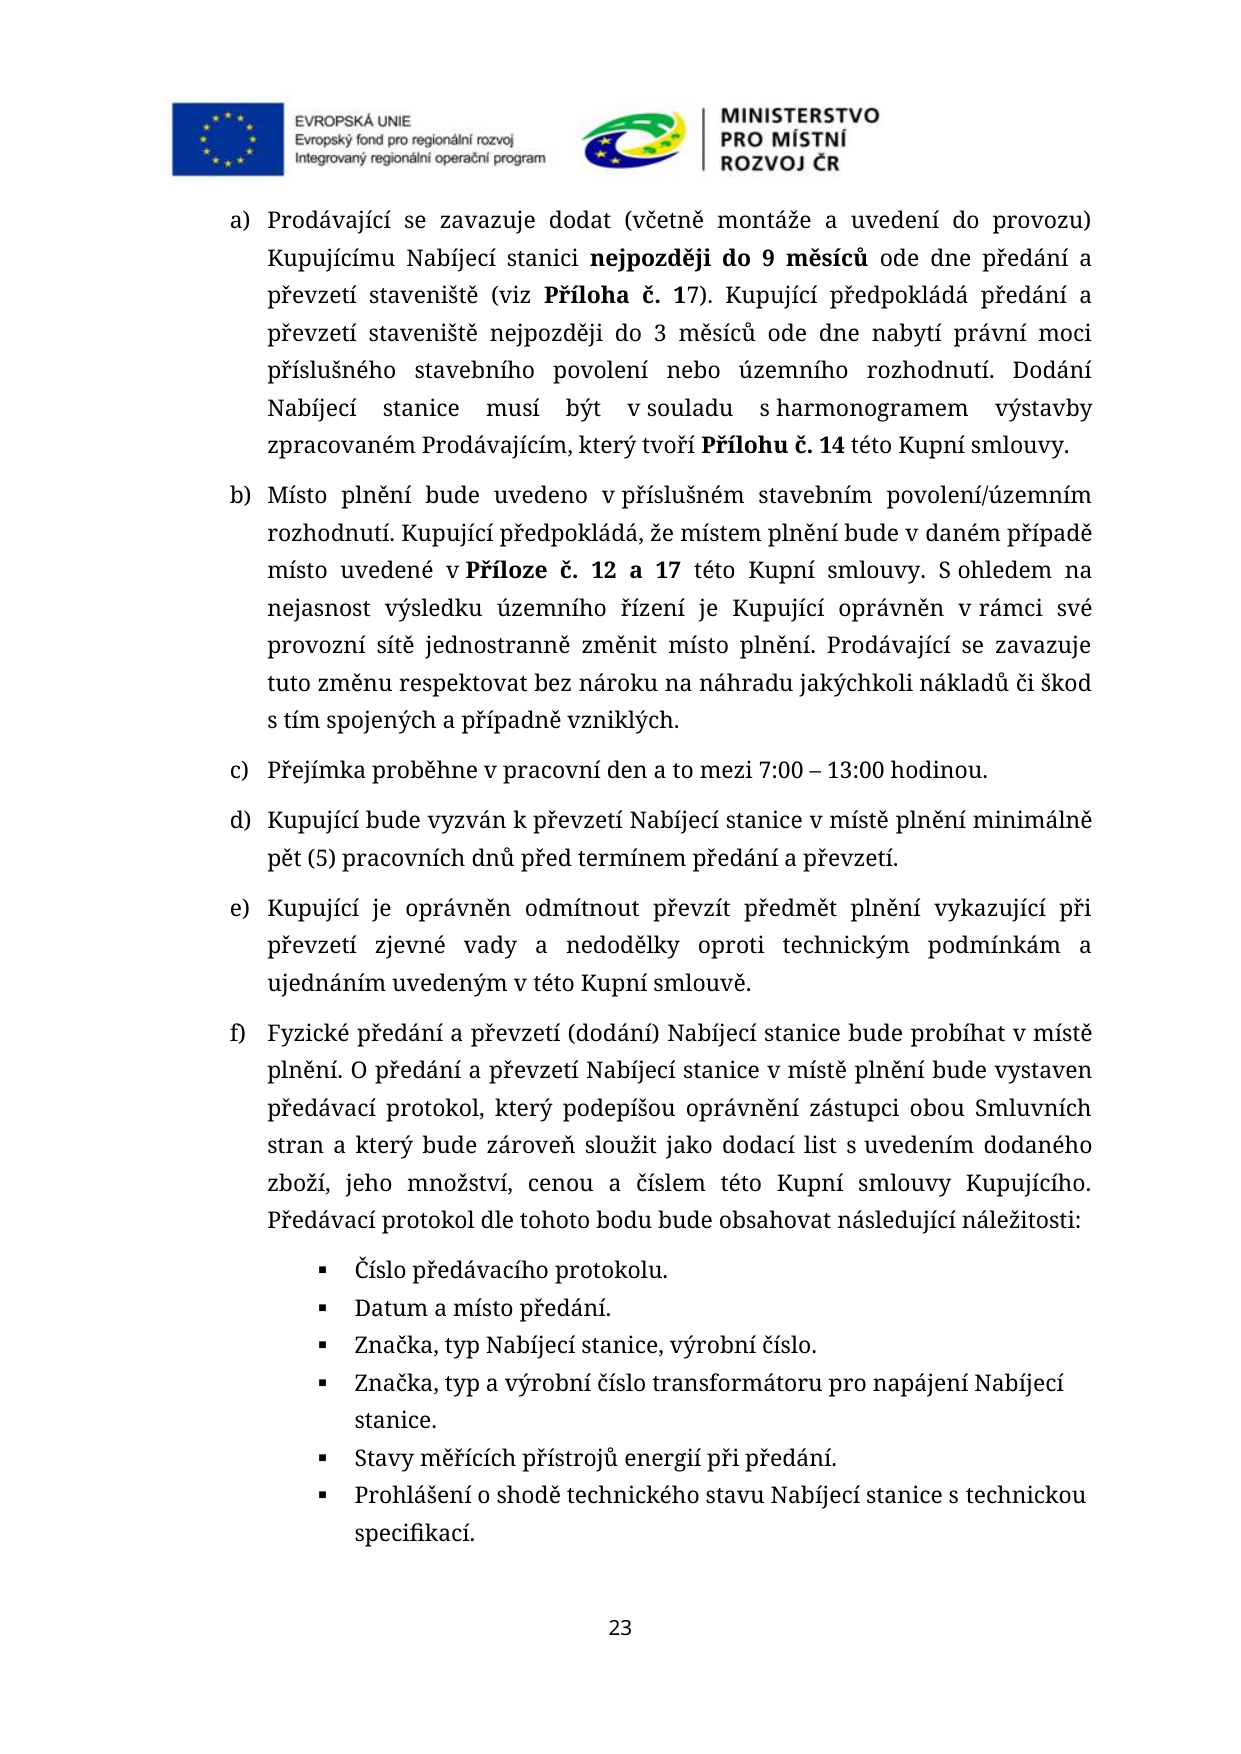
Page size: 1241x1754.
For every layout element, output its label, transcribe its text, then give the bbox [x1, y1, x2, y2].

list Prohlášení o shodě technického stavu Nabíjecí stanice s technickou specifikací. [317, 1479, 1093, 1548]
picture [147, 78, 903, 200]
list Číslo předávacího protokolu. [317, 1254, 1093, 1286]
list Kupující je oprávněn odmítnout převzít předmět plnění vykazující při převzetí zjevné vady a nedodělky oproti technickým podmínkám a ujednáním uvedeným v této Kupní smlouvě. [229, 892, 1093, 998]
list Datum a místo předání. [317, 1292, 1093, 1323]
list Kupující bude vyzván k převzetí Nabíjecí stanice v místě plnění minimálně pět (5) pracovních dnů před termínem předání a převzetí. [229, 804, 1093, 873]
list Fyzické předání a převzetí (dodání) Nabíjecí stanice bude probíhat v místě plnění. O předání a převzetí Nabíjecí stanice v místě plnění bude vystaven předávací protokol, který podepíšou oprávnění zástupci obou Smluvních stran a který bude zároveň sloužit jako dodací list s uvedením dodaného zboží, jeho množství, cenou a číslem této Kupní smlouvy Kupujícího. Předávací protokol dle tohoto bodu bude obsahovat následující náležitosti: [229, 1017, 1093, 1236]
list Stavy měřících přístrojů energií při předání. [317, 1442, 1093, 1473]
list Prodávající se zavazuje dodat (včetně montáže a uvedení do provozu) Kupujícímu Nabíjecí stanici nejpozději do 9 měsíců ode dne předání a převzetí staveniště (viz Příloha č. 17). Kupující předpokládá předání a převzetí staveniště nejpozději do 3 měsíců ode dne nabytí právní moci příslušného stavebního povolení nebo územního rozhodnutí. Dodání Nabíjecí stanice musí být v souladu s harmonogramem výstavby zpracovaném Prodávajícím, který tvoří Přílohu č. 14 této Kupní smlouvy. [229, 204, 1093, 461]
list Značka, typ Nabíjecí stanice, výrobní číslo. [317, 1329, 1093, 1361]
list Značka, typ a výrobní číslo transformátoru pro napájení Nabíjecí stanice. [317, 1367, 1093, 1436]
list Přejímka proběhne v pracovní den a to mezi 7:00 – 13:00 hodinou. [229, 754, 1093, 786]
list Místo plnění bude uvedeno v příslušném stavebním povolení/územním rozhodnutí. Kupující předpokládá, že místem plnění bude v daném případě místo uvedené v Příloze č. 12 a 17 této Kupní smlouvy. S ohledem na nejasnost výsledku územního řízení je Kupující oprávněn v rámci své provozní sítě jednostranně změnit místo plnění. Prodávající se zavazuje tuto změnu respektovat bez nároku na náhradu jakýchkoli nákladů či škod s tím spojených a případně vzniklých. [229, 479, 1093, 736]
